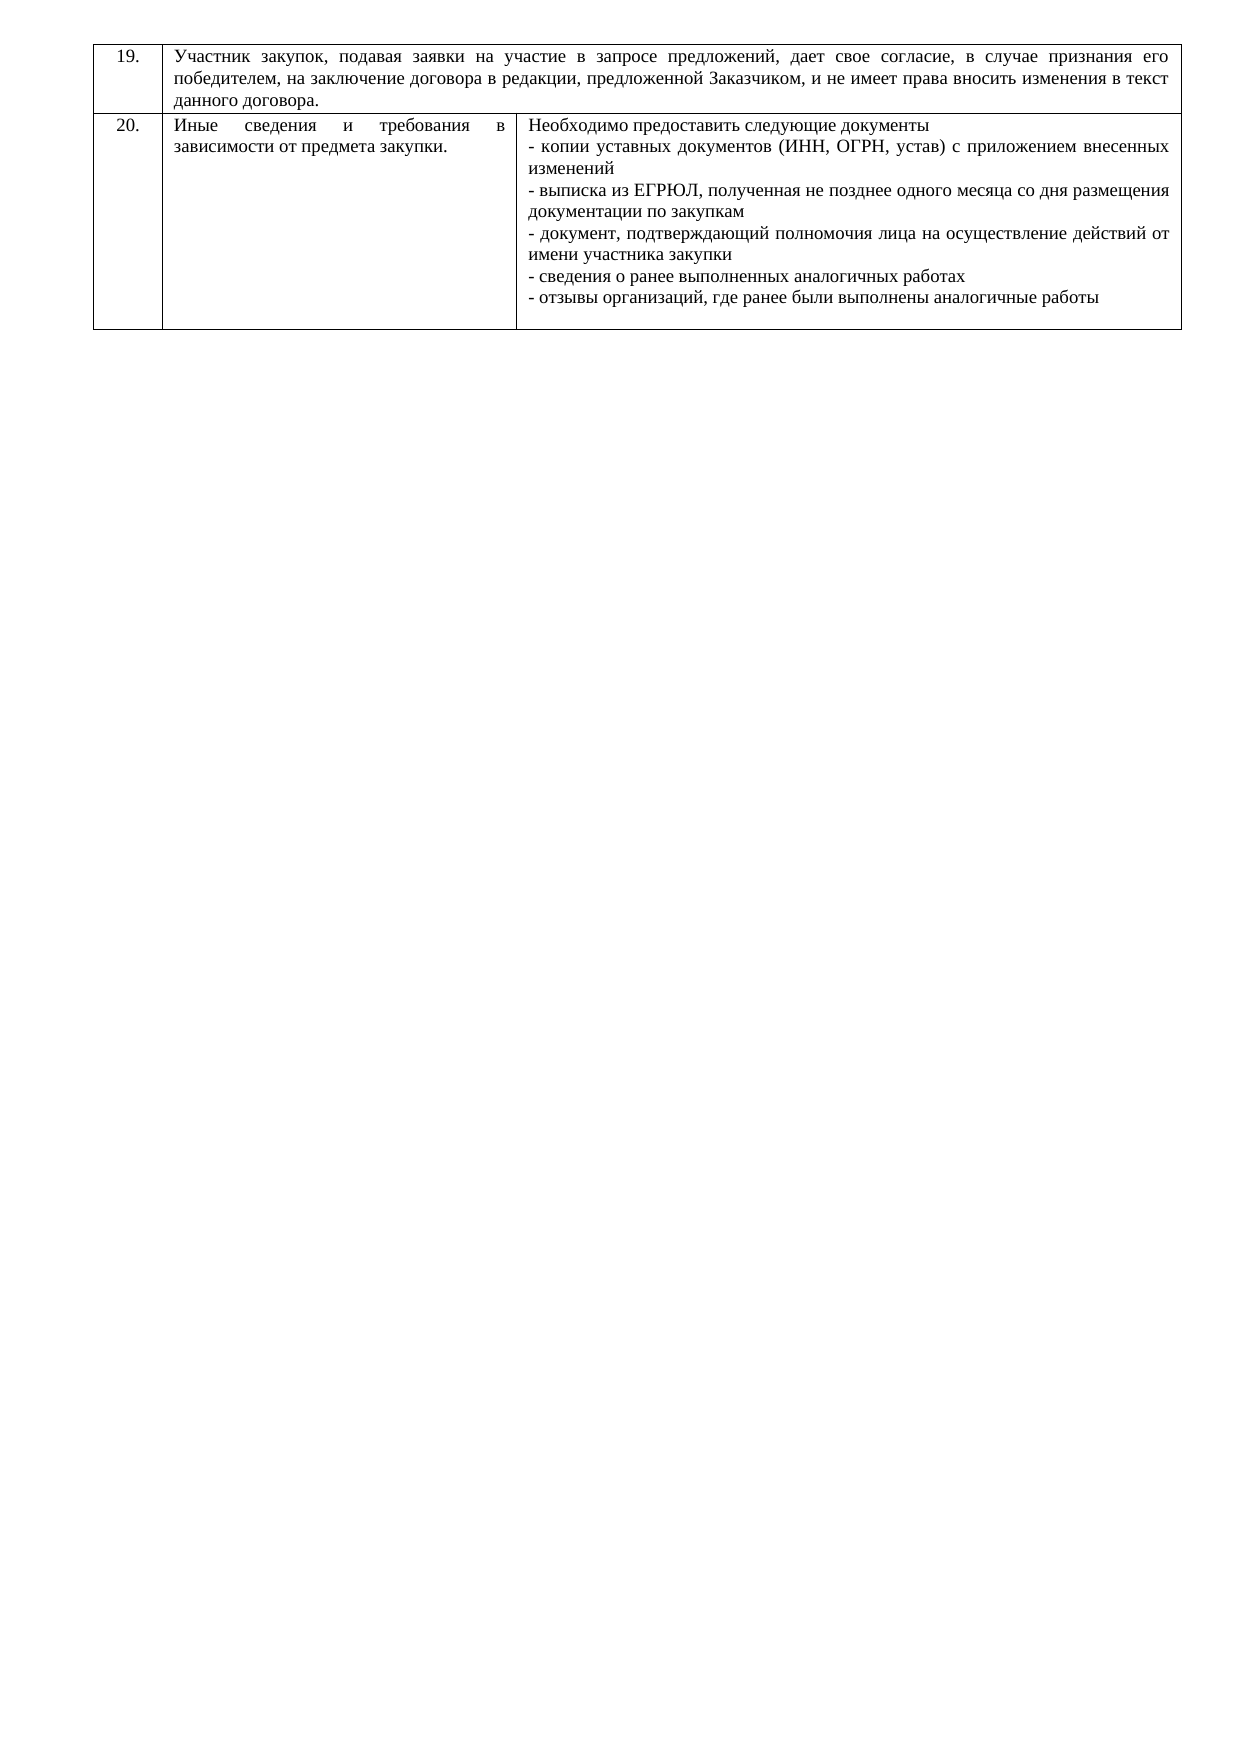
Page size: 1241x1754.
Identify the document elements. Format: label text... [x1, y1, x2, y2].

table_cell 19. [94, 45, 162, 113]
table_cell Участник закупок, подавая заявки на участие в запросе предложений, дает свое согласие, в случае признания его победителем, на заключение договора в редакции, предложенной Заказчиком, и не имеет права вносить изменения в текст данного договора. [163, 45, 1181, 113]
table_cell Необходимо предоставить следующие документы - копии уставных документов (ИНН, ОГРН, устав) с приложением внесенных изменений - выписка из ЕГРЮЛ, полученная не позднее одного месяца со дня размещения документации по закупкам - документ, подтверждающий полномочия лица на осуществление действий от имени участника закупки - сведения о ранее выполненных аналогичных работах - отзывы организаций, где ранее были выполнены аналогичные работы [517, 114, 1181, 329]
table_cell Иные сведения и требования в зависимости от предмета закупки. [163, 114, 516, 329]
table_cell 20. [94, 114, 162, 329]
